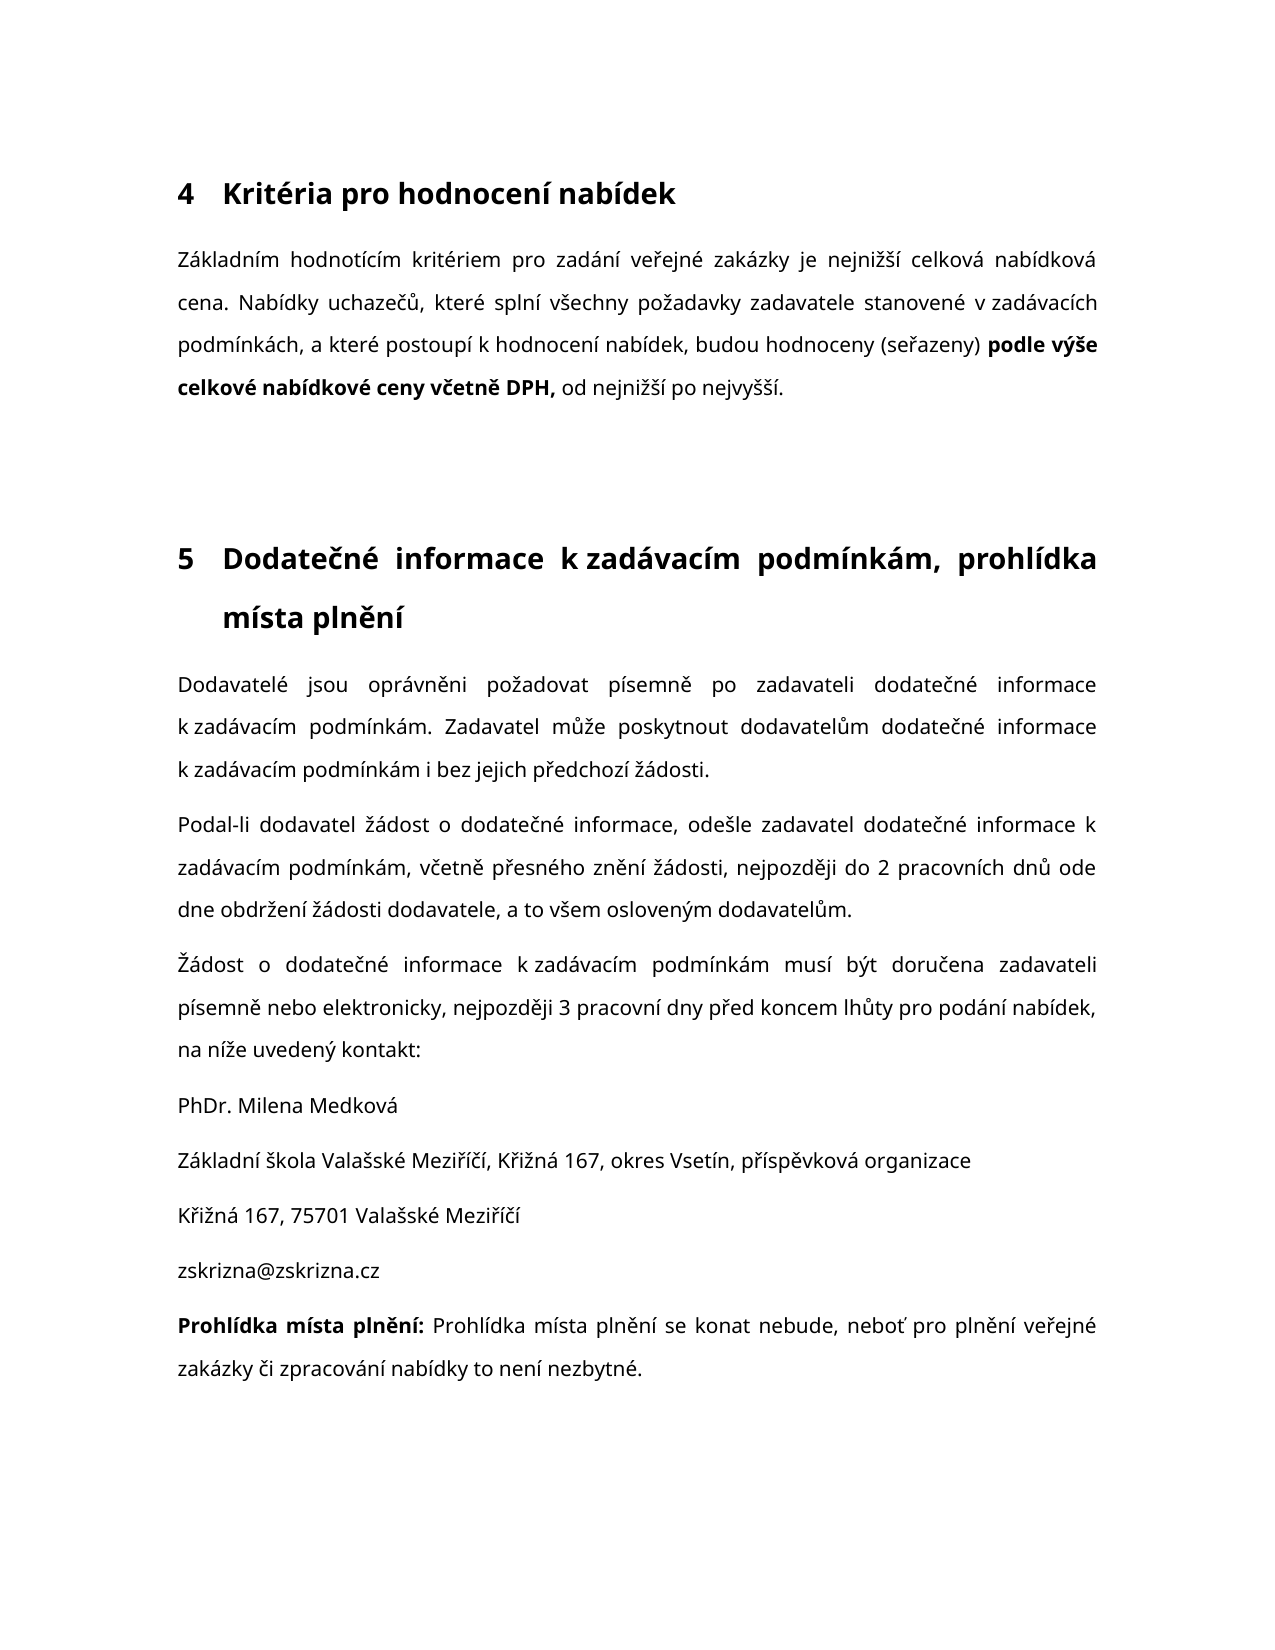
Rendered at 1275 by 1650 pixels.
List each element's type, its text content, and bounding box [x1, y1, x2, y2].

text Podal-li dodavatel žádost o dodatečné informace, odešle zadavatel dodatečné informace k zadávacím podmínkám, včetně přesného znění žádosti, nejpozději do 2 pracovních dnů ode dne obdržení žádosti dodavatele, a to všem osloveným dodavatelům. [177, 810, 1098, 924]
subtitle Kritéria pro hodnocení nabídek [177, 173, 1098, 213]
text Dodavatelé jsou oprávněni požadovat písemně po zadavateli dodatečné informace k zadávacím podmínkám. Zadavatel může poskytnout dodavatelům dodatečné informace k zadávacím podmínkám i bez jejich předchozí žádosti. [177, 670, 1098, 783]
subtitle Dodatečné informace k zadávacím podmínkám, prohlídka místa plnění [177, 538, 1098, 637]
text Základním hodnotícím kritériem pro zadání veřejné zakázky je nejnižší celková nabídková cena. Nabídky uchazečů, které splní všechny požadavky zadavatele stanovené v zadávacích podmínkách, a které postoupí k hodnocení nabídek, budou hodnoceny (seřazeny) podle výše celkové nabídkové ceny včetně DPH, od nejnižší po nejvyšší. [177, 245, 1098, 401]
text Žádost o dodatečné informace k zadávacím podmínkám musí být doručena zadavateli písemně nebo elektronicky, nejpozději 3 pracovní dny před koncem lhůty pro podání nabídek, na níže uvedený kontakt: [177, 950, 1098, 1064]
text Základní škola Valašské Meziříčí, Křižná 167, okres Vsetín, příspěvková organizace [177, 1146, 1098, 1174]
text Prohlídka místa plnění: Prohlídka místa plnění se konat nebude, neboť pro plnění veřejné zakázky či zpracování nabídky to není nezbytné. [177, 1311, 1098, 1382]
text zskrizna@zskrizna.cz [177, 1256, 1098, 1284]
text Křižná 167, 75701 Valašské Meziříčí [177, 1201, 1098, 1229]
text PhDr. Milena Medková [177, 1091, 1098, 1119]
